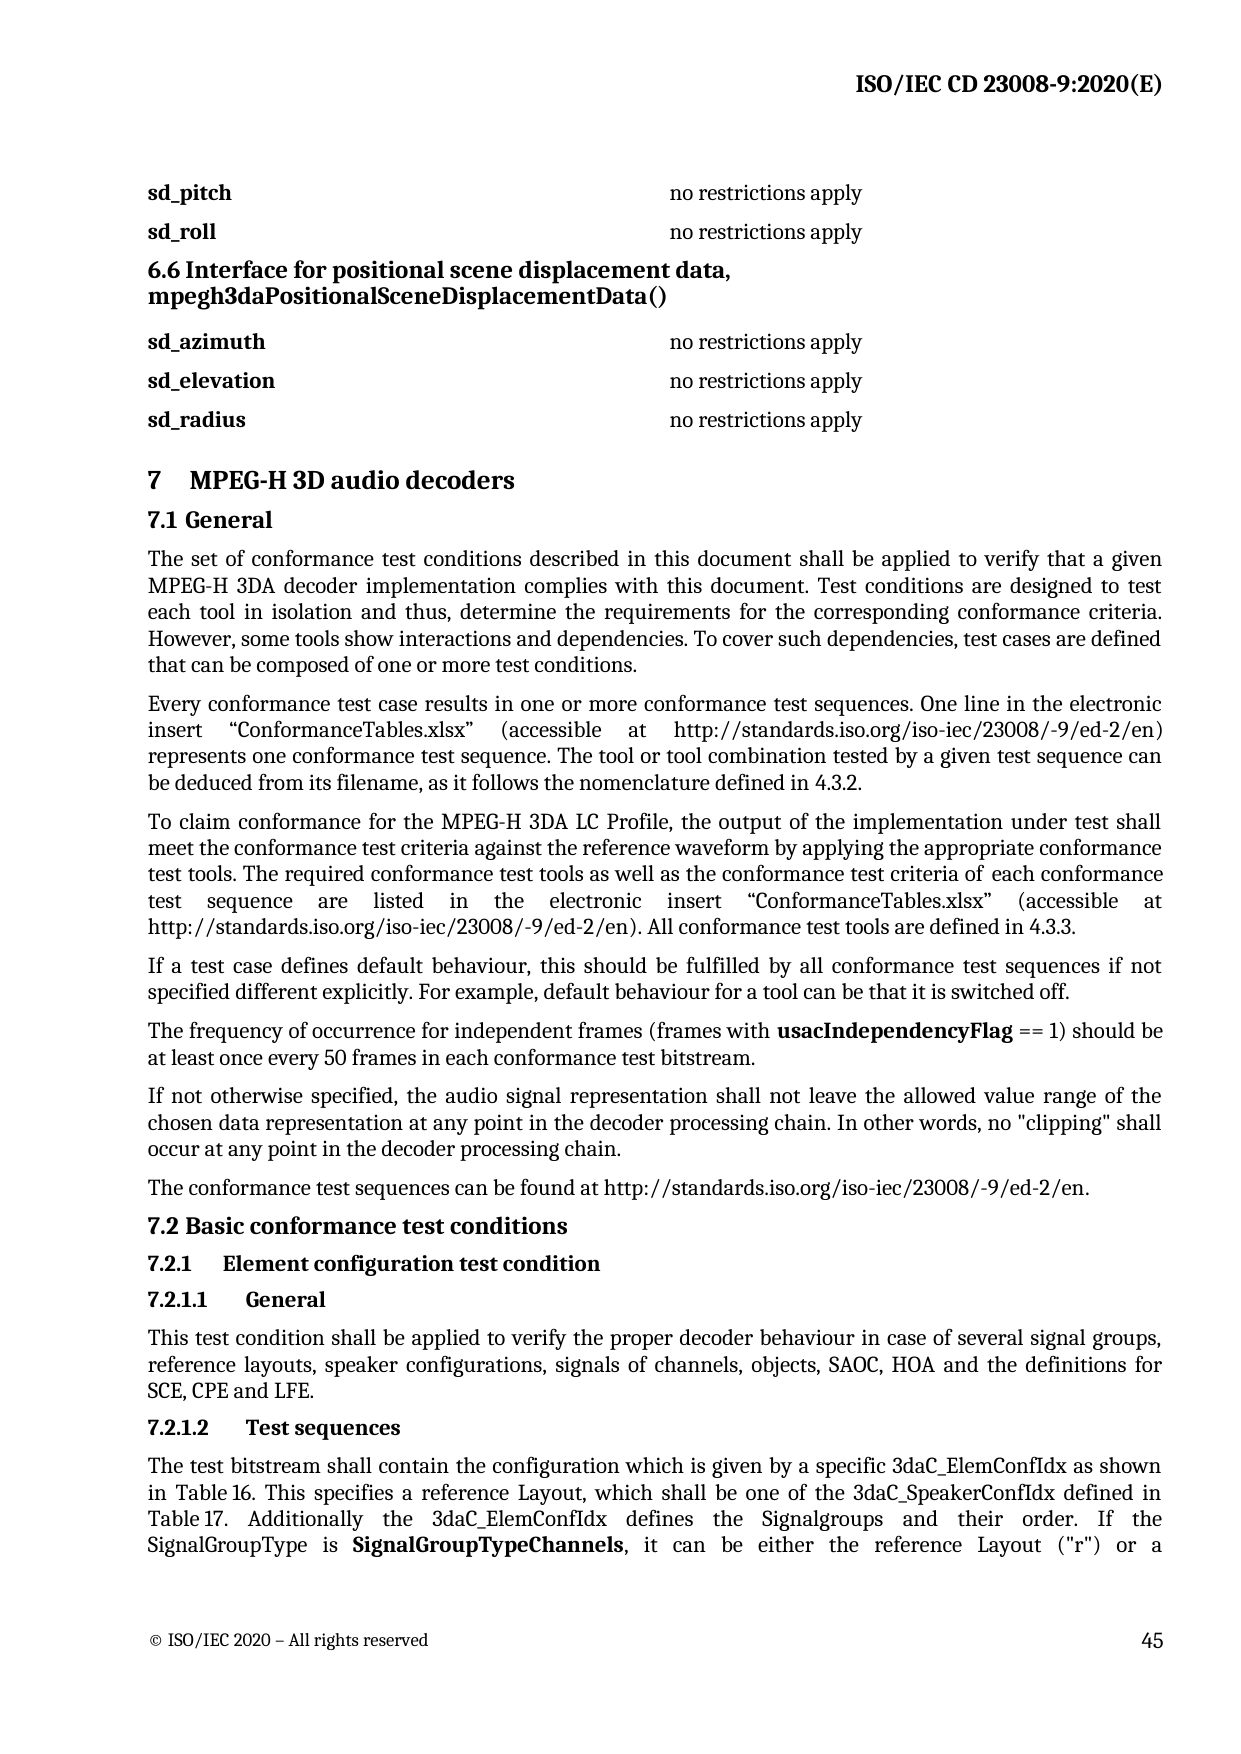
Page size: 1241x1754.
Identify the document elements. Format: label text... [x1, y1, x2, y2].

subtitle Basic conformance test conditions [148, 1213, 1163, 1239]
text If not otherwise specified, the audio signal representation shall not leave the allowed value range of the chosen data representation at any point in the decoder processing chain. In other words, no "clipping" shall occur at any point in the decoder processing chain. [148, 1083, 1163, 1162]
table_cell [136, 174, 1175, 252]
subtitle Test sequences [148, 1417, 1163, 1441]
text The set of conformance test conditions described in this document shall be applied to verify that a given MPEG-H 3DA decoder implementation complies with this document. Test conditions are designed to test each tool in isolation and thus, determine the requirements for the corresponding conformance criteria. However, some tools show interactions and dependencies. To cover such dependencies, test cases are defined that can be composed of one or more test conditions. [148, 546, 1163, 678]
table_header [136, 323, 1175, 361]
text To claim conformance for the MPEG-H 3DA LC Profile, the output of the implementation under test shall meet the conformance test criteria against the reference waveform by applying the appropriate conformance test tools. The required conformance test tools as well as the conformance test criteria of each conformance test sequence are listed in the electronic insert “ConformanceTables.xlsx” (accessible at http://standards.iso.org/iso-iec/23008/-9/ed-2/en). All conformance test tools are defined in 4.3.3. [148, 808, 1163, 940]
subtitle Interface for positional scene displacement data, mpegh3daPositionalSceneDisplacementData() [148, 258, 1163, 310]
subtitle Element configuration test condition [148, 1252, 1163, 1276]
text The conformance test sequences can be found at http://standards.iso.org/iso-iec/23008/-9/ed-2/en. [148, 1175, 1163, 1201]
text Every conformance test case results in one or more conformance test sequences. One line in the electronic insert “ConformanceTables.xlsx” (accessible at http://standards.iso.org/iso-iec/23008/-9/ed-2/en) represents one conformance test sequence. The tool or tool combination tested by a given test sequence can be deduced from its filename, as it follows the nomenclature defined in 4.3.2. [148, 691, 1163, 796]
text This test condition shall be applied to verify the proper decoder behaviour in case of several signal groups, reference layouts, speaker configurations, signals of channels, objects, SAOC, HOA and the definitions for SCE, CPE and LFE. [148, 1325, 1163, 1404]
text If a test case defines default behaviour, this should be fulfilled by all conformance test sequences if not specified different explicitly. For example, default behaviour for a tool can be that it is switched off. [148, 953, 1163, 1005]
subtitle MPEG-H 3D audio decoders [148, 467, 1163, 495]
subtitle General [148, 508, 1163, 534]
text The frequency of occurrence for independent frames (frames with usacIndependencyFlag == 1) should be at least once every 50 frames in each conformance test bitstream. [148, 1018, 1163, 1071]
subtitle General [148, 1288, 1163, 1312]
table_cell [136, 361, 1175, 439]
